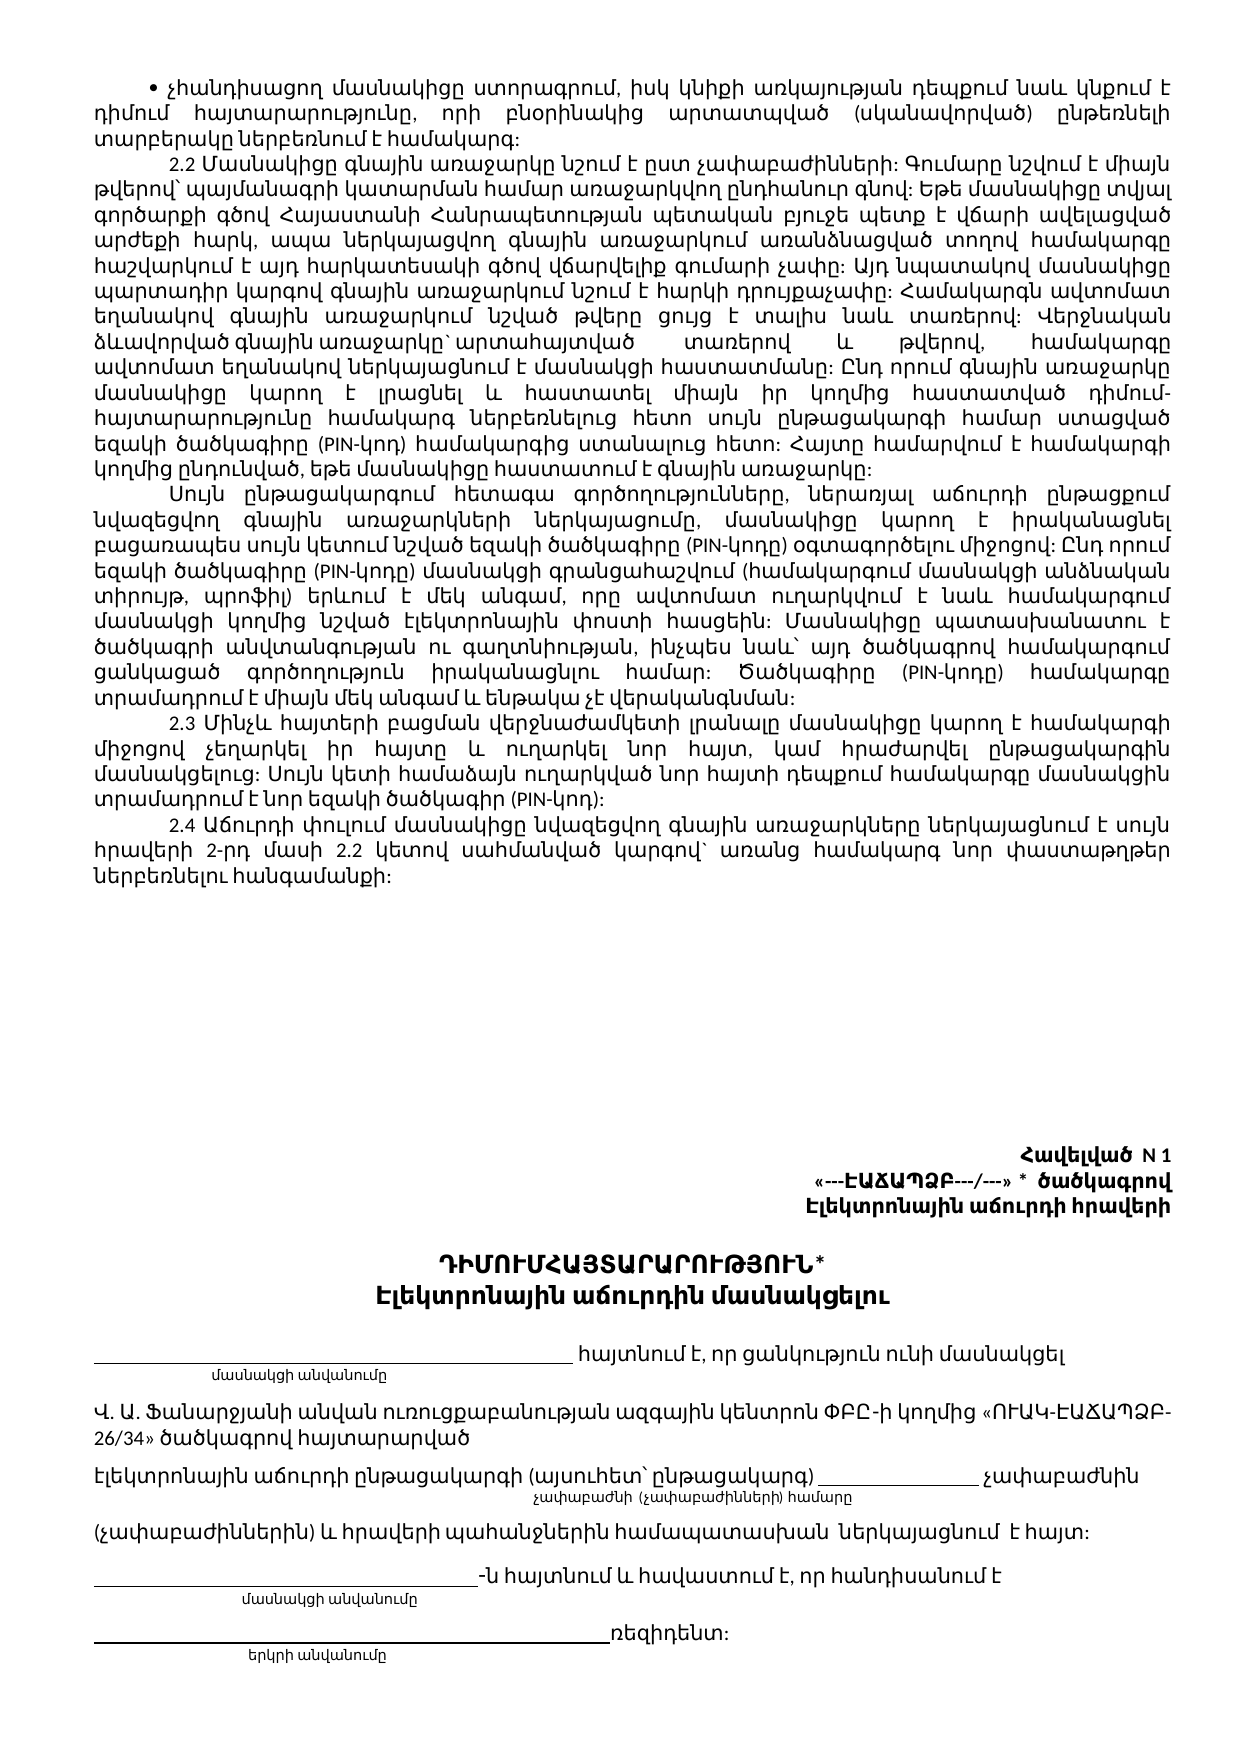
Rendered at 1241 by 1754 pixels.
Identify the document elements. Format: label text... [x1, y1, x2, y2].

text Էլեկտրոնային աճուրդի հրավերի [94, 1193, 1171, 1219]
text հայտնում է, որ ցանկություն ունի մասնակցել [94, 1341, 1171, 1366]
subtitle Էլեկտրոնային աճուրդին մասնակցելու [94, 1280, 1171, 1310]
text մասնակցի անվանումը [94, 1590, 1171, 1621]
text էլեկտրոնային աճուրդի ընթացակարգի (այսուհետ՝ ընթացակարգ) չափաբաժնին [94, 1463, 1171, 1488]
text Վ. Ա. Ֆանարջյանի անվան ուռուցքաբանության ազգային կենտրոն ՓԲԸ-ի կողմից «ՈՒԱԿ-ԷԱՃԱՊՁԲ-26/34» ծածկագրով հայտարարված [94, 1397, 1171, 1450]
text 2.3 Մինչև հայտերի բացման վերջնաժամկետի լրանալը մասնակիցը կարող է համակարգի միջոցով չեղարկել իր հայտը և ուղարկել նոր հայտ, կամ հրաժարվել ընթացակարգին մասնակցելուց: Սույն կետի համաձայն ուղարկված նոր հայտի դեպքում համակարգը մասնակցին տրամադրում է նոր եզակի ծածկագիր (PIN-կոդ): [94, 710, 1171, 812]
text Հավելված N 1 [94, 1142, 1171, 1168]
text (չափաբաժիններին) և հրավերի պահանջներին համապատասխան ներկայացնում է հայտ: [94, 1519, 1171, 1544]
text ԴԻՄՈՒՄՀԱՅՏԱՐԱՐՈՒԹՅՈՒՆ* [94, 1249, 1171, 1280]
text 2.4 Աճուրդի փուլում մասնակիցը նվազեցվող գնային առաջարկները ներկայացնում է սույն հրավերի 2-րդ մասի 2.2 կետով սահմանված կարգով` առանց համակարգ նոր փաստաթղթեր ներբեռնելու հանգամանքի: [94, 812, 1171, 888]
list չհանդիսացող մասնակիցը ստորագրում, իսկ կնիքի առկայության դեպքում նաև կնքում է դիմում հայտարարությունը, որի բնօրինակից արտատպված (սկանավորված) ընթեռնելի տարբերակը ներբեռնում է համակարգ: [94, 75, 1171, 151]
text մասնակցի անվանումը [94, 1366, 1171, 1397]
text «---ԷԱՃԱՊՁԲ---/---» * ծածկագրով [94, 1168, 1171, 1193]
text չափաբաժնի (չափաբաժինների) համարը [94, 1488, 1171, 1519]
text ռեզիդենտ: [94, 1621, 1171, 1646]
text երկրի անվանումը [94, 1646, 1171, 1677]
text 2.2 Մասնակիցը գնային առաջարկը նշում է ըստ չափաբաժինների: Գումարը նշվում է միայն թվերով՝ պայմանագրի կատարման համար առաջարկվող ընդհանուր գնով: Եթե մասնակիցը տվյալ գործարքի գծով Հայաստանի Հանրապետության պետական բյուջե պետք է վճարի ավելացված արժեքի հարկ, ապա ներկայացվող գնային առաջարկում առանձնացված տողով համակարգը հաշվարկում է այդ հարկատեսակի գծով վճարվելիք գումարի չափը: Այդ նպատակով մասնակիցը պարտադիր կարգով գնային առաջարկում նշում է հարկի դրույքաչափը: Համակարգն ավտոմատ եղանակով գնային առաջարկում նշված թվերը ցույց է տալիս նաև տառերով: Վերջնական ձևավորված գնային առաջարկը` արտահայտված տառերով և թվերով, համակարգը ավտոմատ եղանակով ներկայացնում է մասնակցի հաստատմանը: Ընդ որում գնային առաջարկը մասնակիցը կարող է լրացնել և հաստատել միայն իր կողմից հաստատված դիմում-հայտարարությունը համակարգ ներբեռնելուց հետո սույն ընթացակարգի համար ստացված եզակի ծածկագիրը (PIN-կոդ) համակարգից ստանալուց հետո: Հայտը համարվում է համակարգի կողմից ընդունված, եթե մասնակիցը հաստատում է գնային առաջարկը: [94, 151, 1171, 482]
text -ն հայտնում և հավաստում է, որ հանդիսանում է [94, 1559, 1171, 1590]
text Սույն ընթացակարգում հետագա գործողությունները, ներառյալ աճուրդի ընթացքում նվազեցվող գնային առաջարկների ներկայացումը, մասնակիցը կարող է իրականացնել բացառապես սույն կետում նշված եզակի ծածկագիրը (PIN-կոդը) օգտագործելու միջոցով: Ընդ որում եզակի ծածկագիրը (PIN-կոդը) մասնակցի գրանցահաշվում (համակարգում մասնակցի անձնական տիրույթ, պրոֆիլ) երևում է մեկ անգամ, որը ավտոմատ ուղարկվում է նաև համակարգում մասնակցի կողմից նշված էլեկտրոնային փոստի հասցեին: Մասնակիցը պատասխանատու է ծածկագրի անվտանգության ու գաղտնիության, ինչպես նաև՝ այդ ծածկագրով համակարգում ցանկացած գործողություն իրականացնլու համար: Ծածկագիրը (PIN-կոդը) համակարգը տրամադրում է միայն մեկ անգամ և ենթակա չէ վերականգնման: [94, 482, 1171, 710]
